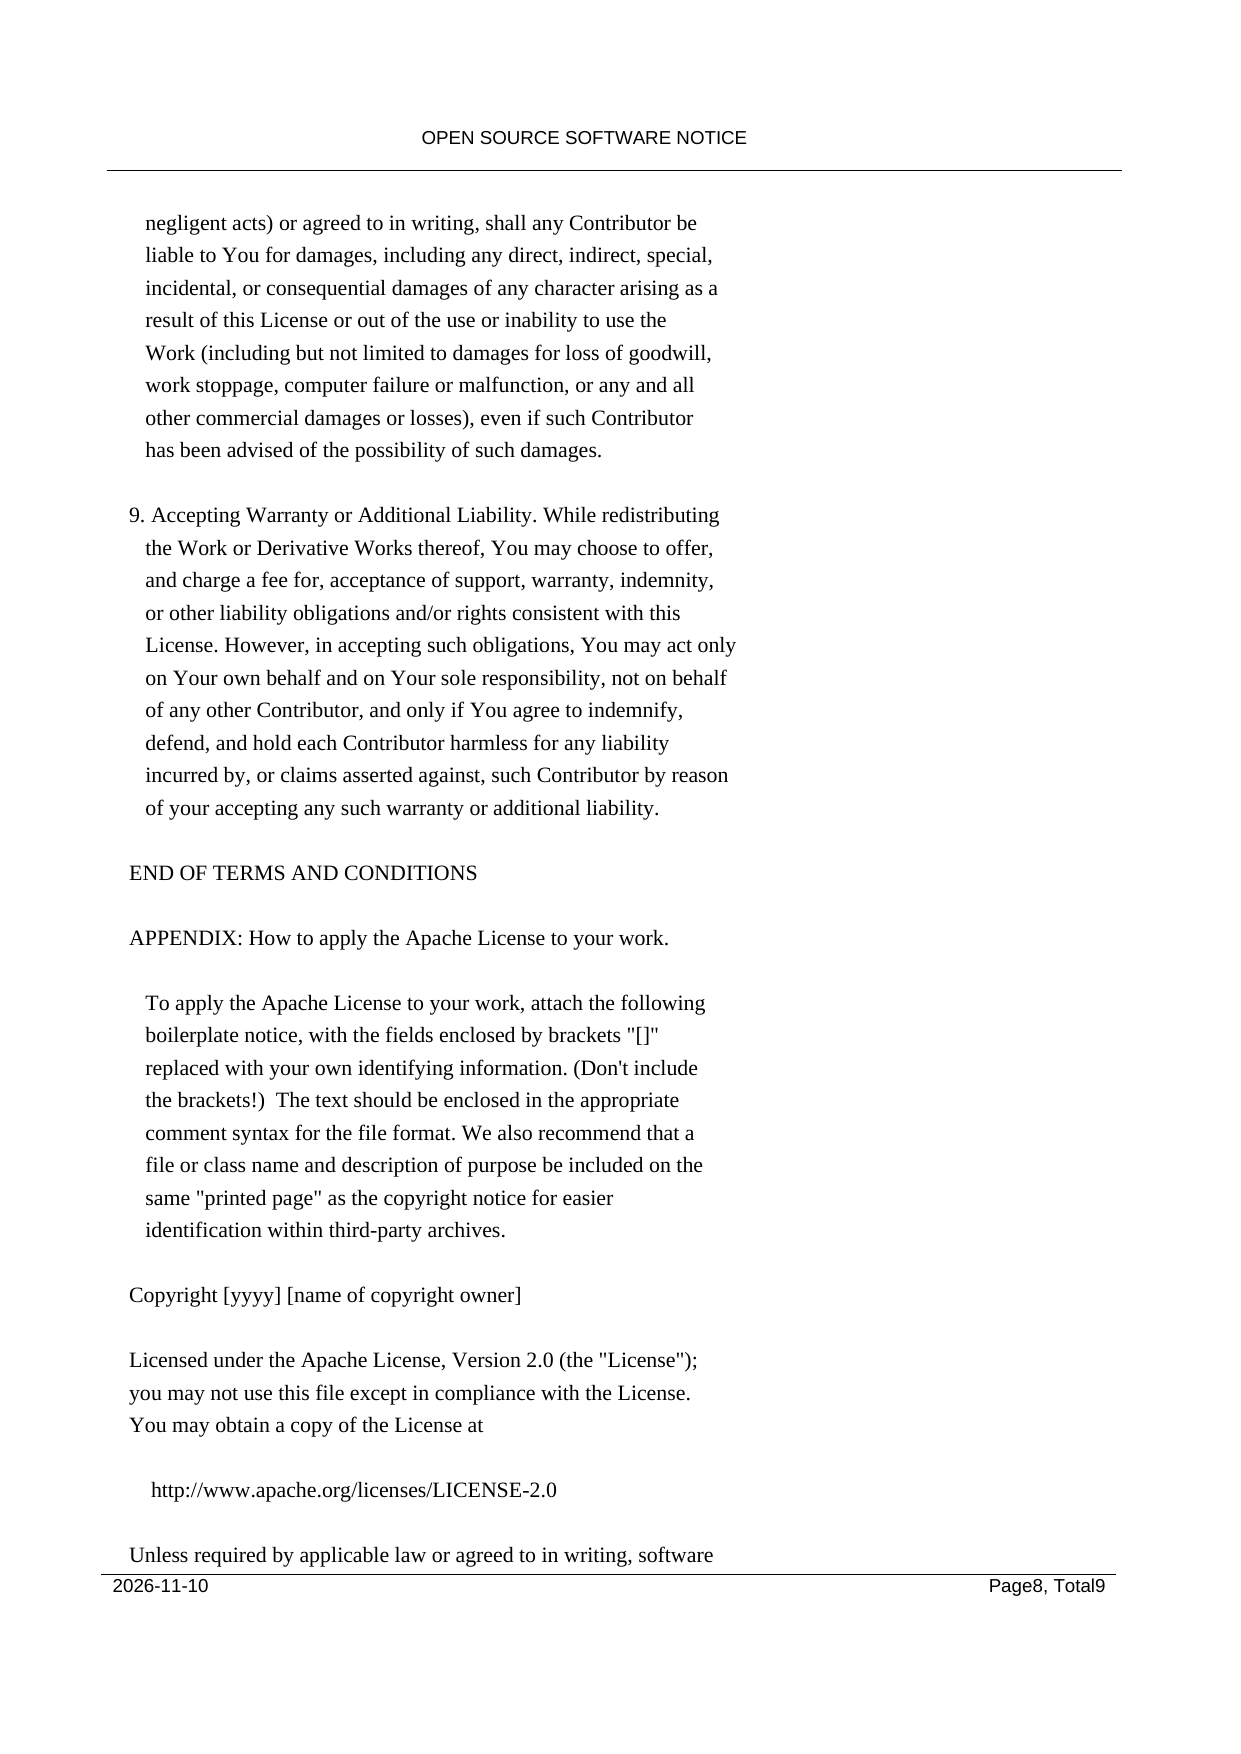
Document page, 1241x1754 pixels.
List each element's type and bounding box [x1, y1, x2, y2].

text [112, 206, 1128, 1571]
